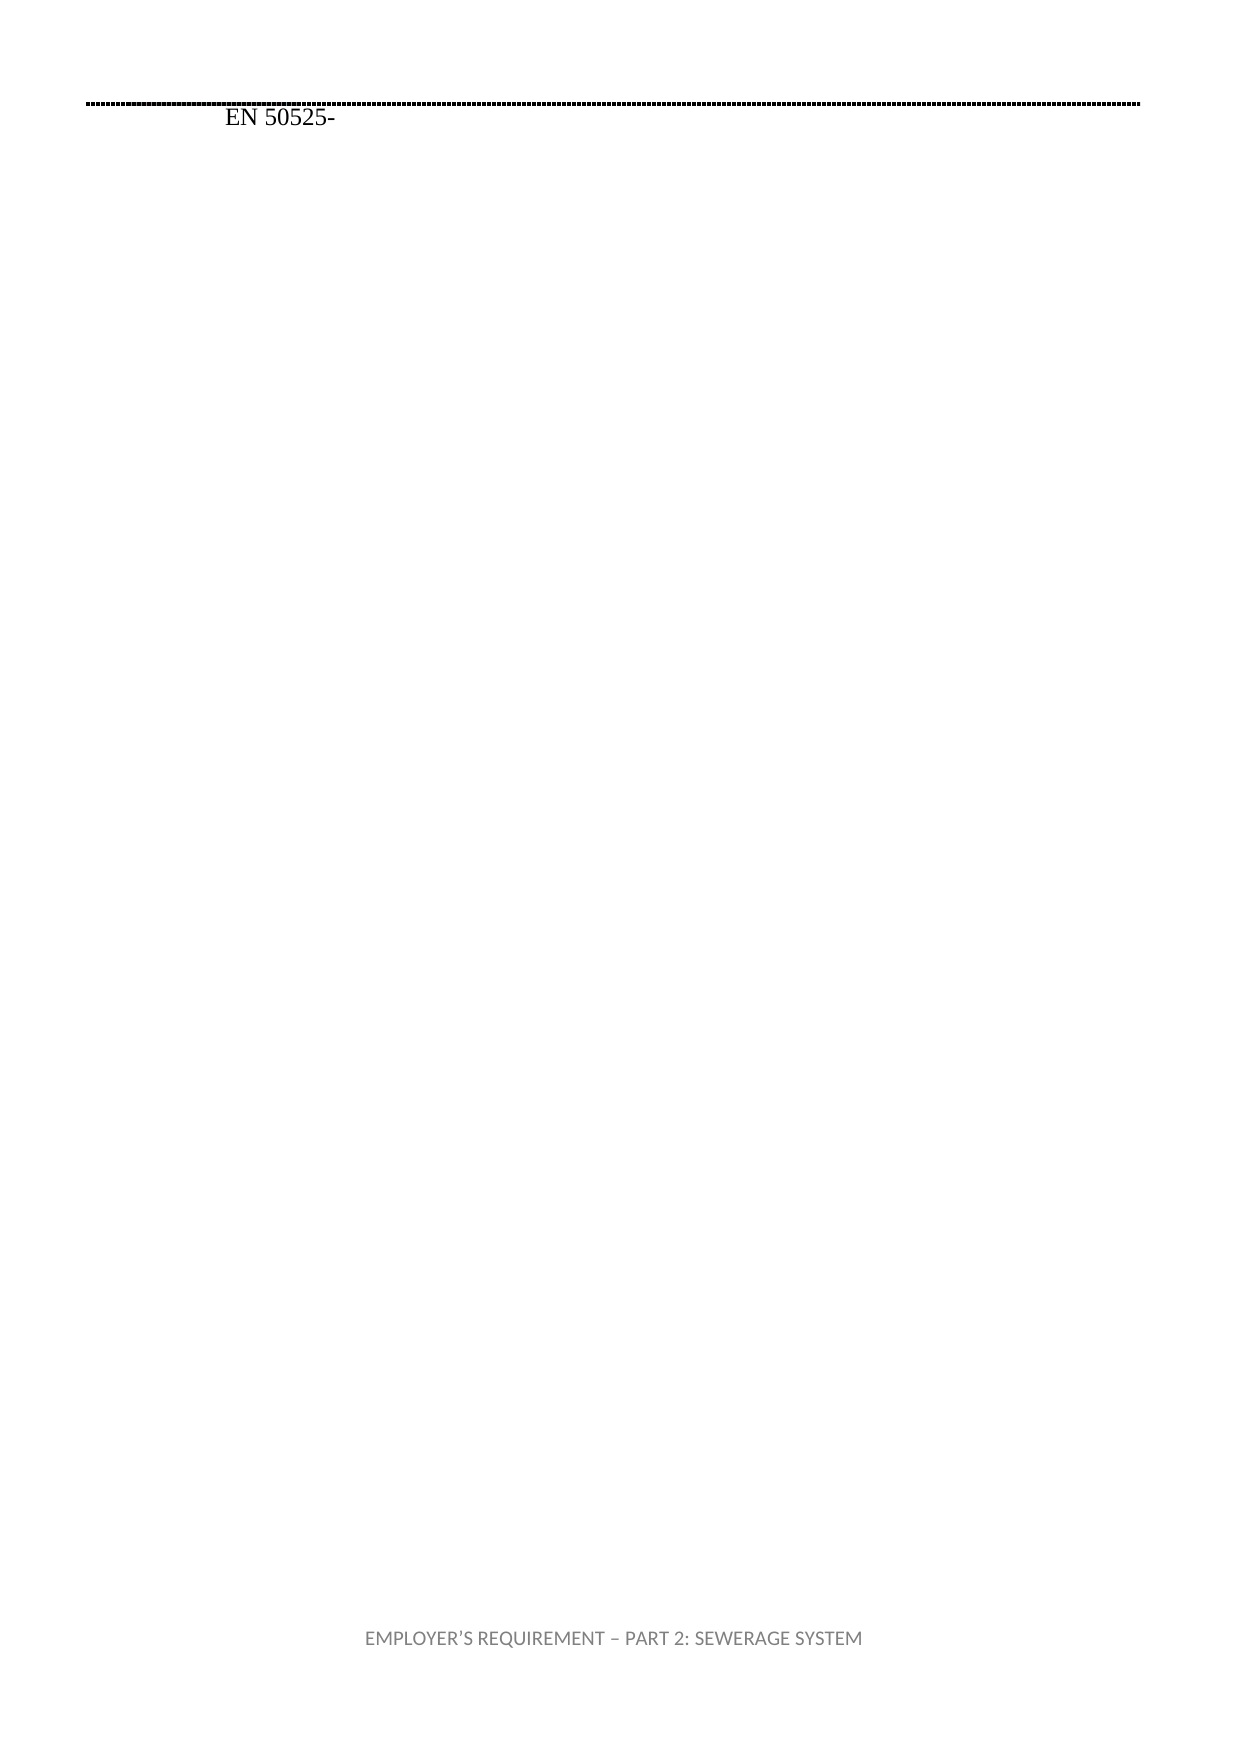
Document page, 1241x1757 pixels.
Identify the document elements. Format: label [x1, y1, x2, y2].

picture [86, 102, 187, 106]
list [187, 102, 1136, 131]
